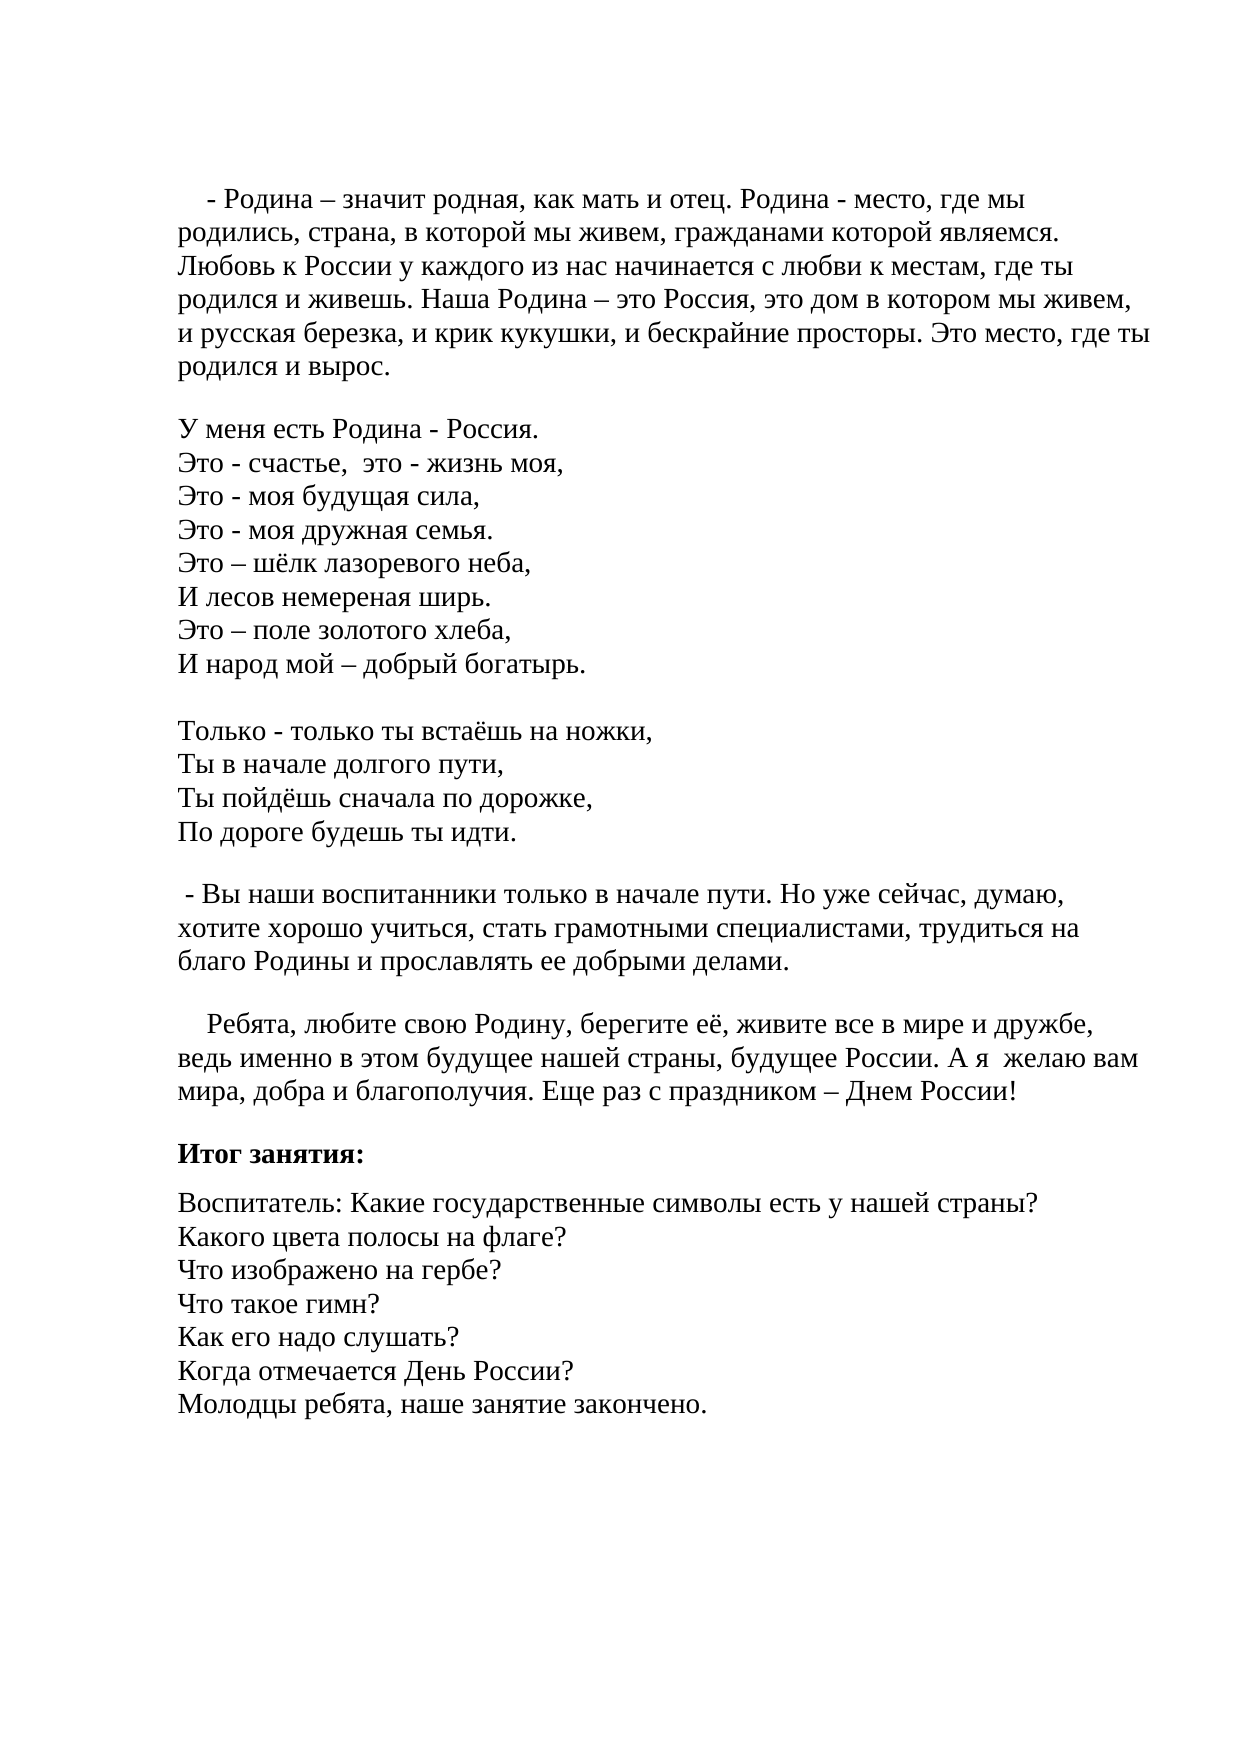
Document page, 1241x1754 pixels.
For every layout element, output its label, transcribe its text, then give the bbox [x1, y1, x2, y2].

text - Вы наши воспитанники только в начале пути. Но уже сейчас, думаю, хотите хорошо учиться, стать грамотными специалистами, трудиться на благо Родины и прославлять ее добрыми делами. [177, 876, 1152, 977]
text Как его надо слушать? [177, 1319, 1152, 1353]
text Что такое гимн? [177, 1286, 1152, 1319]
text - Родина – значит родная, как мать и отец. Родина - место, где мы родились, страна, в которой мы живем, гражданами которой являемся. Любовь к России у каждого из нас начинается с любви к местам, где ты родился и живешь. Наша Родина – это Россия, это дом в котором мы живем, и русская березка, и крик кукушки, и бескрайние просторы. Это место, где ты родился и вырос. [177, 181, 1152, 382]
text Когда отмечается День России? [177, 1353, 1152, 1386]
text Воспитатель: Какие государственные символы есть у нашей страны? [177, 1185, 1152, 1219]
text Какого цвета полосы на флаге? [177, 1219, 1152, 1252]
text Итог занятия: [177, 1136, 1152, 1169]
text Ребята, любите свою Родину, берегите её, живите все в мире и дружбе, ведь именно в этом будущее нашей страны, будущее России. А я желаю вам мира, добра и благополучия. Еще раз с праздником – Днем России! [177, 1006, 1152, 1107]
text Молодцы ребята, наше занятие закончено. [177, 1386, 1152, 1420]
text Что изображено на гербе? [177, 1252, 1152, 1286]
text У меня есть Родина - Россия. Это - счастье, это - жизнь моя, Это - моя будущая сила, Это - моя дружная семья. Это – шёлк лазоревого неба, И лесов немереная ширь. Это – поле золотого хлеба, И народ мой – добрый богатырь. Только - только ты встаёшь на ножки, Ты в начале долгого пути, Ты пойдёшь сначала по дорожке, По дороге будешь ты идти. [177, 411, 1152, 847]
